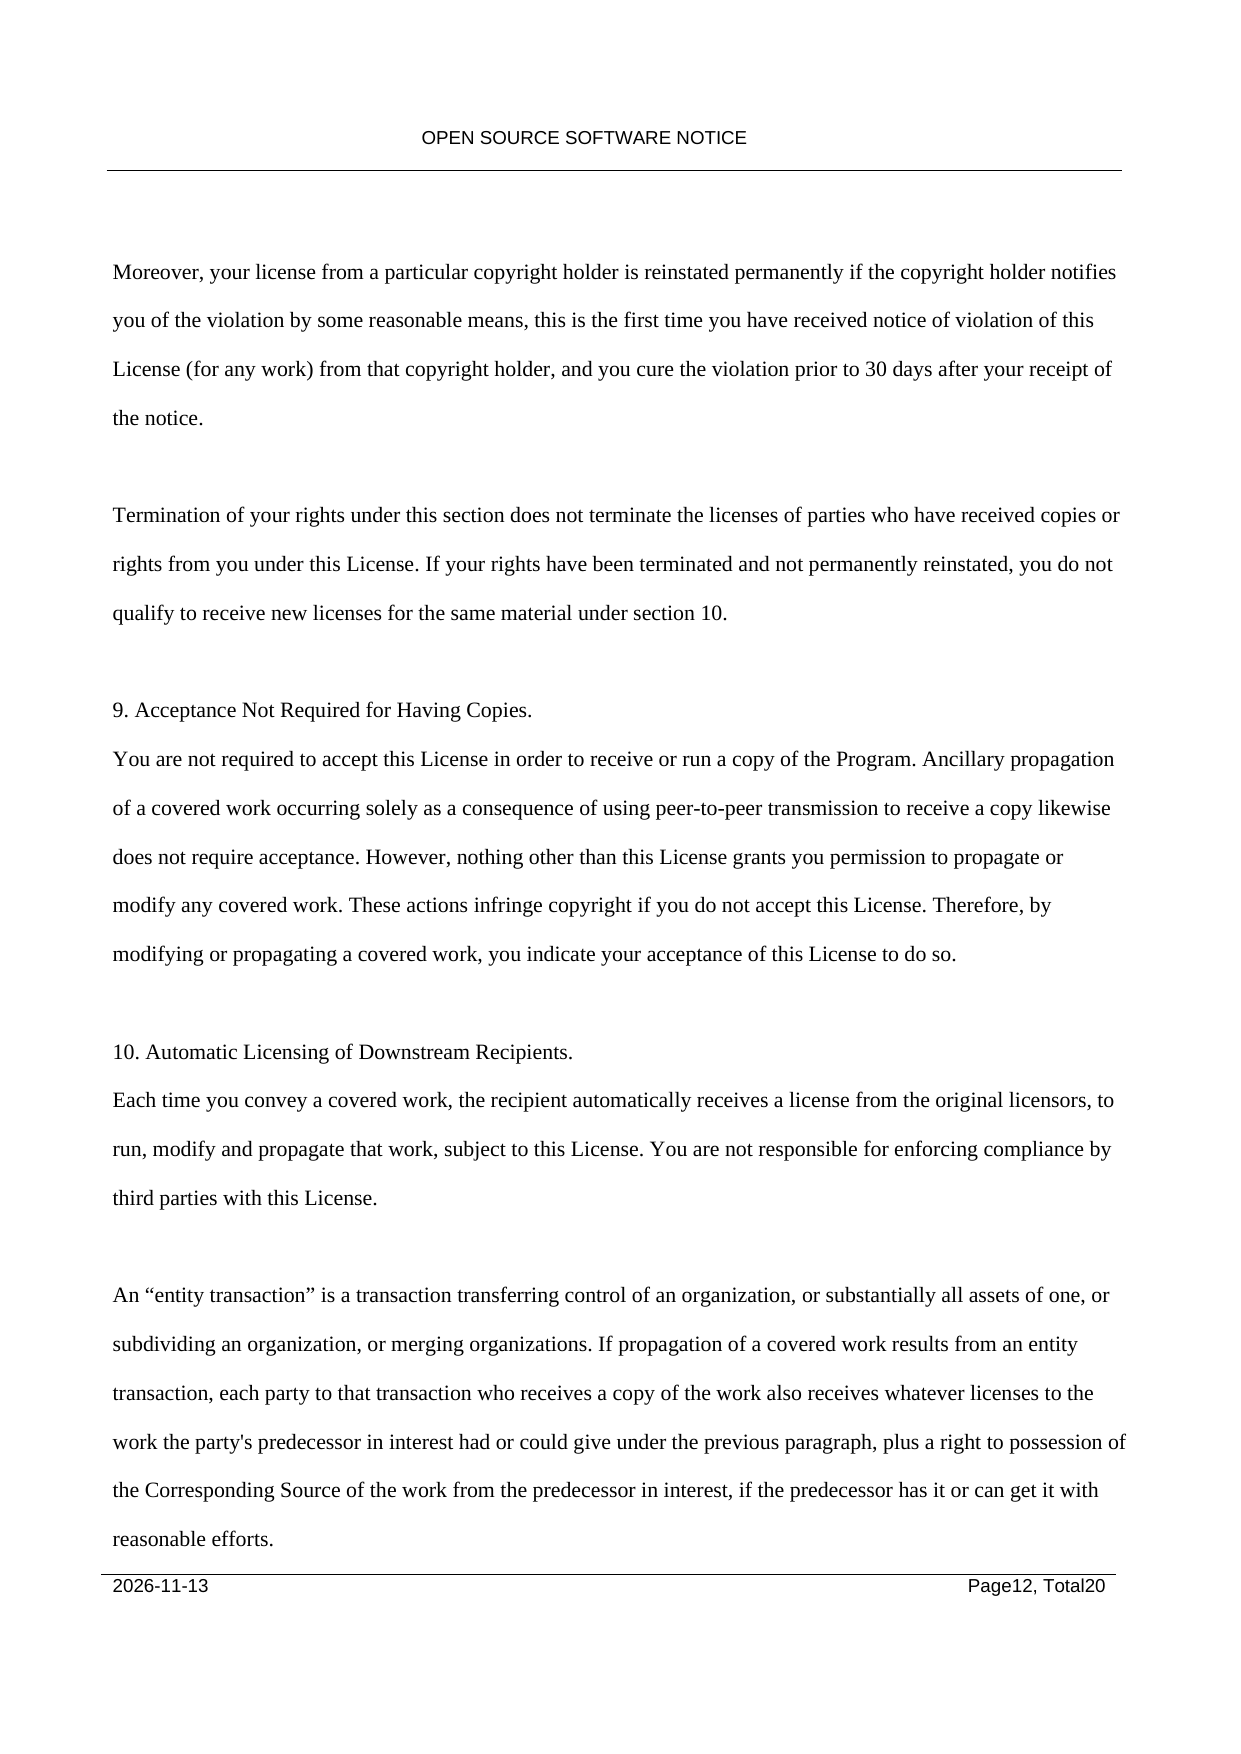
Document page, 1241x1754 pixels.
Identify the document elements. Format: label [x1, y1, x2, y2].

text [112, 206, 1128, 1555]
